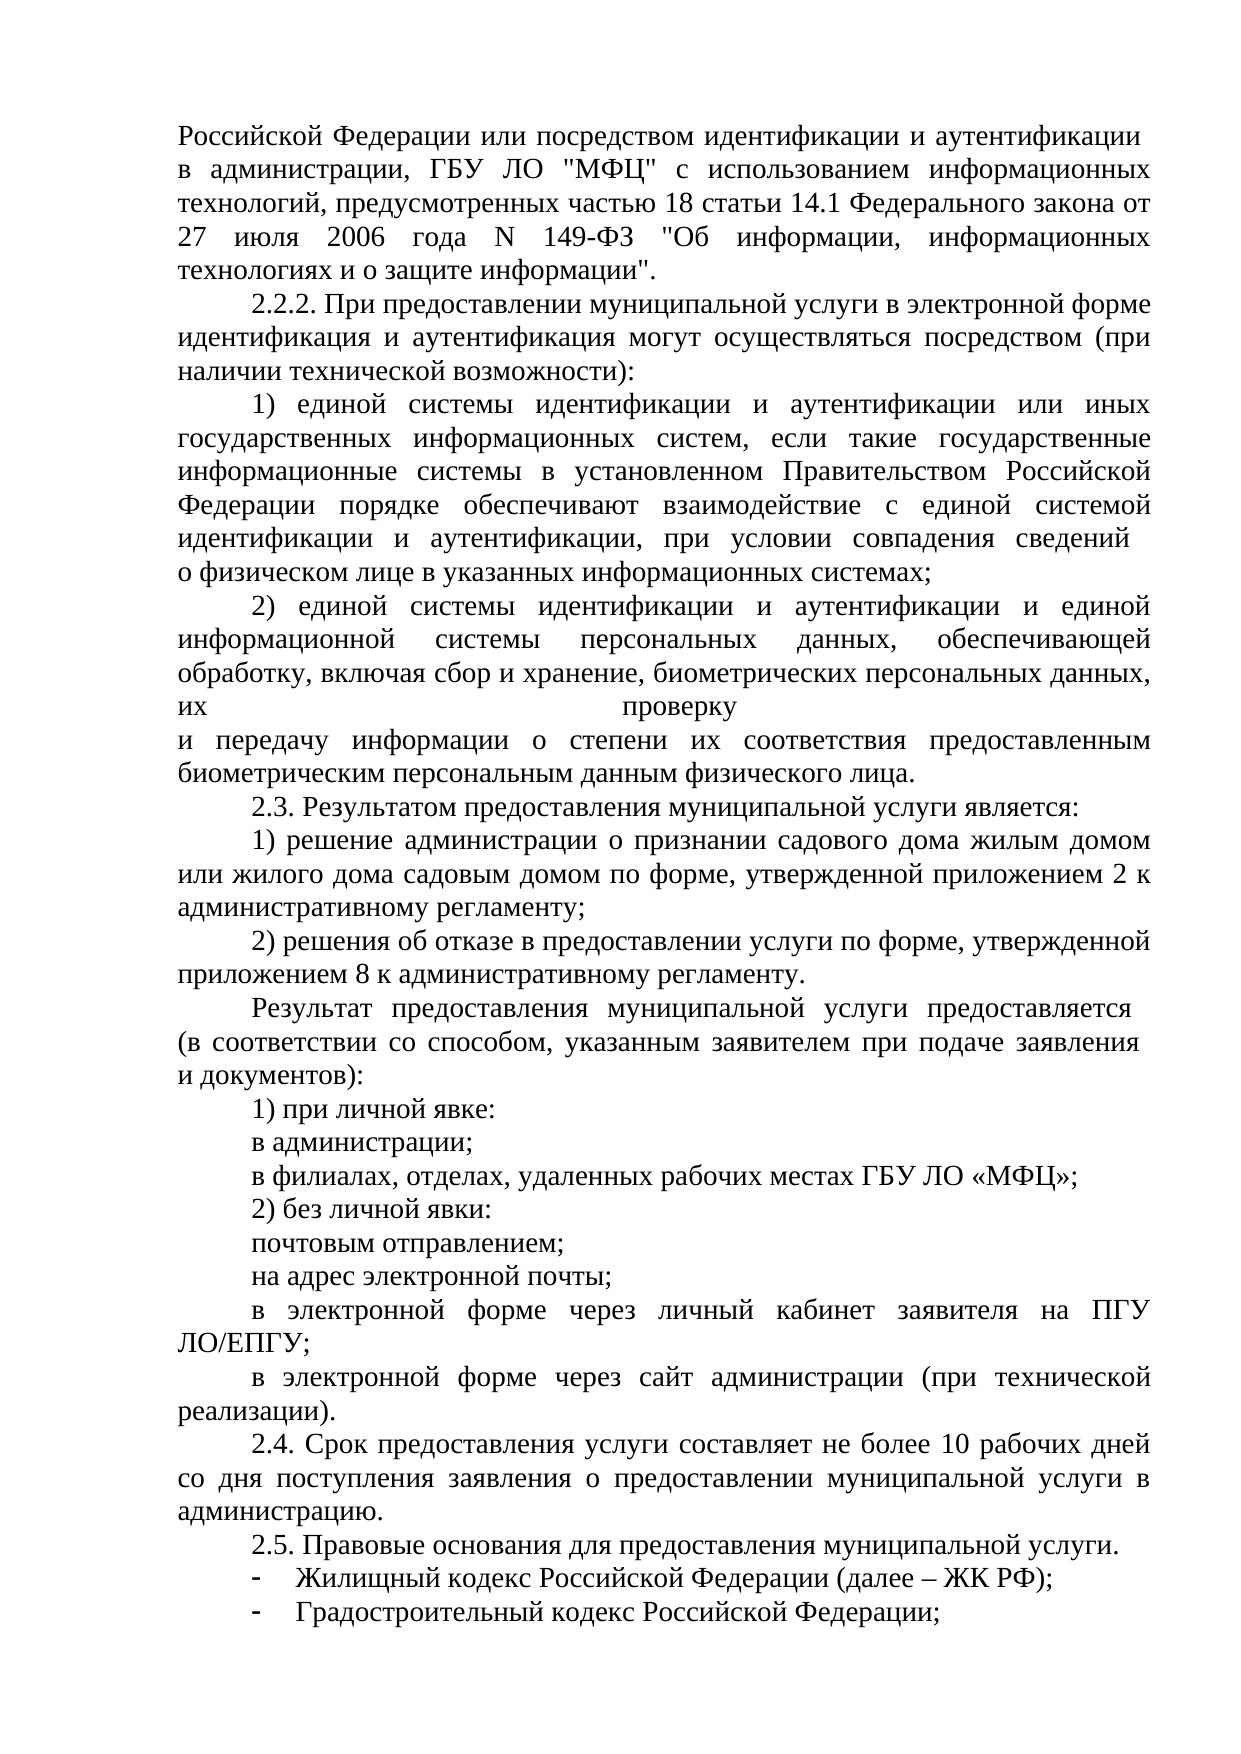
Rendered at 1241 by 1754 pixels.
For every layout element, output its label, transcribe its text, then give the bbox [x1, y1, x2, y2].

list Градостроительный кодекс Российской Федерации; [177, 1594, 1152, 1628]
text 2.2.2. При предоставлении муниципальной услуги в электронной форме идентификация и аутентификация могут осуществляться посредством (при наличии технической возможности): [177, 286, 1152, 386]
text 1) решение администрации о признании садового дома жилым домом или жилого дома садовым домом по форме, утвержденной приложением 2 к административному регламенту; [177, 822, 1152, 923]
list Жилищный кодекс Российской Федерации (далее – ЖК РФ); [177, 1560, 1152, 1594]
text в администрации; [177, 1124, 1152, 1158]
text 2) без личной явки: [177, 1191, 1152, 1225]
text 2.3. Результатом предоставления муниципальной услуги является: [177, 789, 1152, 822]
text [177, 118, 1152, 286]
text 1) единой системы идентификации и аутентификации или иных государственных информационных систем, если такие государственные информационные системы в установленном Правительством Российской Федерации порядке обеспечивают взаимодействие с единой системой идентификации и аутентификации, при условии совпадения сведений о физическом лице в указанных информационных системах; [177, 386, 1152, 588]
text Результат предоставления муниципальной услуги предоставляется (в соответствии со способом, указанным заявителем при подаче заявления и документов): [177, 990, 1152, 1091]
text в филиалах, отделах, удаленных рабочих местах ГБУ ЛО «МФЦ»; [177, 1158, 1152, 1191]
text 1) при личной явке: [177, 1091, 1152, 1124]
text на адрес электронной почты; [177, 1258, 1152, 1292]
text 2) решения об отказе в предоставлении услуги по форме, утвержденной приложением 8 к административному регламенту. [177, 923, 1152, 990]
text 2) единой системы идентификации и аутентификации и единой информационной системы персональных данных, обеспечивающей обработку, включая сбор и хранение, биометрических персональных данных, их проверку и передачу информации о степени их соответствия предоставленным биометрическим персональным данным физического лица. [177, 588, 1152, 789]
text в электронной форме через личный кабинет заявителя на ПГУ ЛО/ЕПГУ; [177, 1292, 1152, 1359]
text почтовым отправлением; [177, 1225, 1152, 1258]
text 2.5. Правовые основания для предоставления муниципальной услуги. [177, 1527, 1152, 1560]
text в электронной форме через сайт администрации (при технической реализации). [177, 1359, 1152, 1426]
text 2.4. Срок предоставления услуги составляет не более 10 рабочих дней со дня поступления заявления о предоставлении муниципальной услуги в администрацию. [177, 1426, 1152, 1527]
